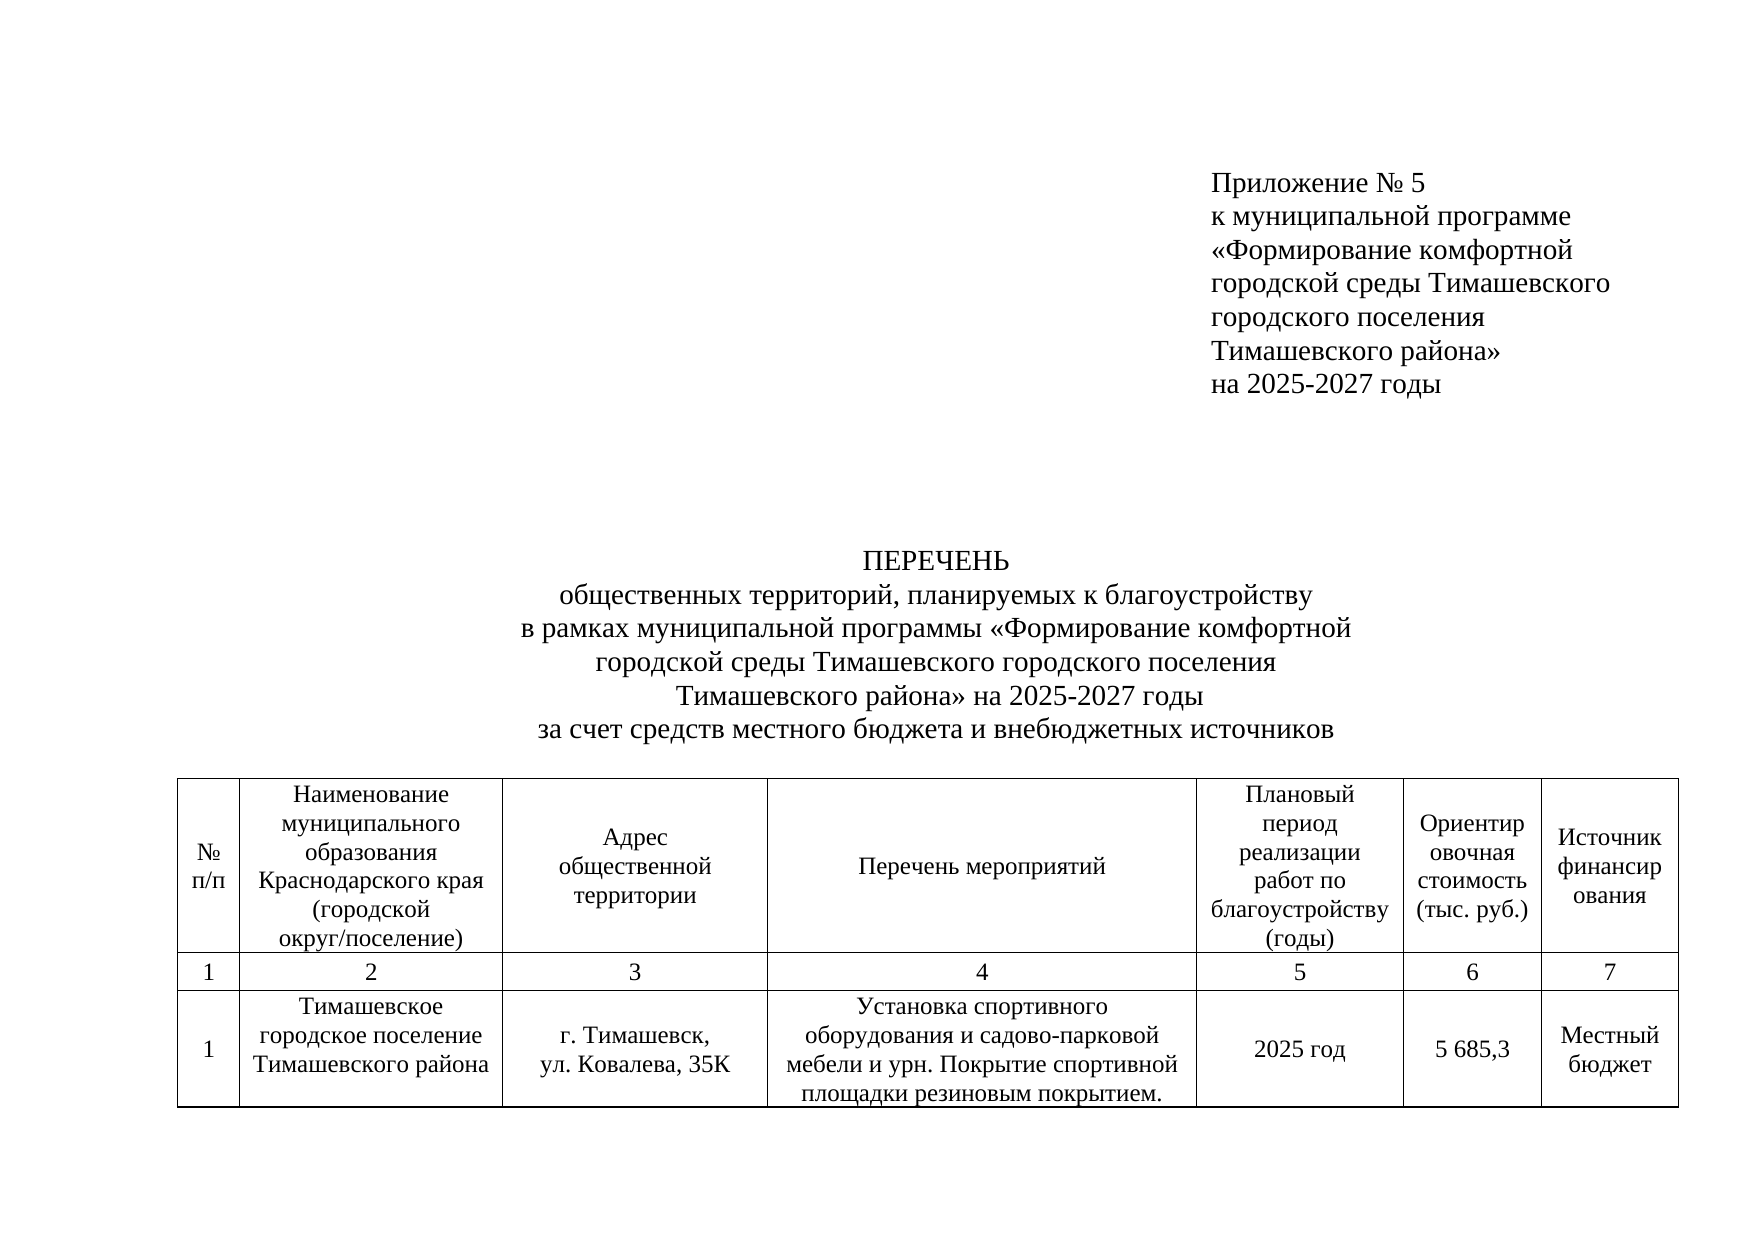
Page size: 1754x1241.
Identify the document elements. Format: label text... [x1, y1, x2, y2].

text в рамках муниципальной программы «Формирование комфортной [177, 611, 1695, 644]
table_header Ориентировочная стоимость (тыс. руб.) [1404, 779, 1541, 952]
text городской среды Тимашевского городского поселения [1211, 266, 1695, 333]
table_cell 6 [1404, 953, 1541, 990]
table_header Адрес общественной территории [503, 779, 767, 952]
table_cell 1 [178, 953, 239, 990]
table_cell 3 [503, 953, 767, 990]
text ПЕРЕЧЕНЬ [177, 543, 1695, 577]
table_cell 2 [240, 953, 502, 990]
text Приложение № 5 [777, 165, 1695, 198]
table_cell 7 [1542, 953, 1678, 990]
table_cell 2025 год [1197, 991, 1403, 1106]
table_header Перечень мероприятий [768, 779, 1196, 952]
text на 2025-2027 годы [988, 366, 1695, 400]
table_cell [240, 991, 502, 1106]
text «Формирование комфортной [988, 232, 1695, 266]
table_cell 5 [1197, 953, 1403, 990]
table_cell г. Тимашевск, ул. Ковалева, 35К [503, 991, 767, 1106]
table_header Плановый период реализации работ по благоустройству (годы) [1197, 779, 1403, 952]
table_header Наименование муниципального образования Краснодарского края (городской округ/поселение) [240, 779, 502, 952]
table_cell 1 [178, 991, 239, 1106]
text Тимашевского района» на 2025-2027 годы [177, 678, 1695, 711]
table_cell Местный бюджет [1542, 991, 1678, 1106]
table_header № п/п [178, 779, 239, 952]
text общественных территорий, планируемых к благоустройству [177, 577, 1695, 611]
table_cell 4 [768, 953, 1196, 990]
text Тимашевского района» [988, 333, 1695, 366]
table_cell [768, 991, 1196, 1106]
table_header Источник финансирования [1542, 779, 1678, 952]
table_cell 5 685,3 [1404, 991, 1541, 1106]
text к муниципальной программе [988, 198, 1695, 232]
text городской среды Тимашевского городского поселения [177, 644, 1695, 678]
text за счет средств местного бюджета и внебюджетных источников [177, 711, 1695, 745]
